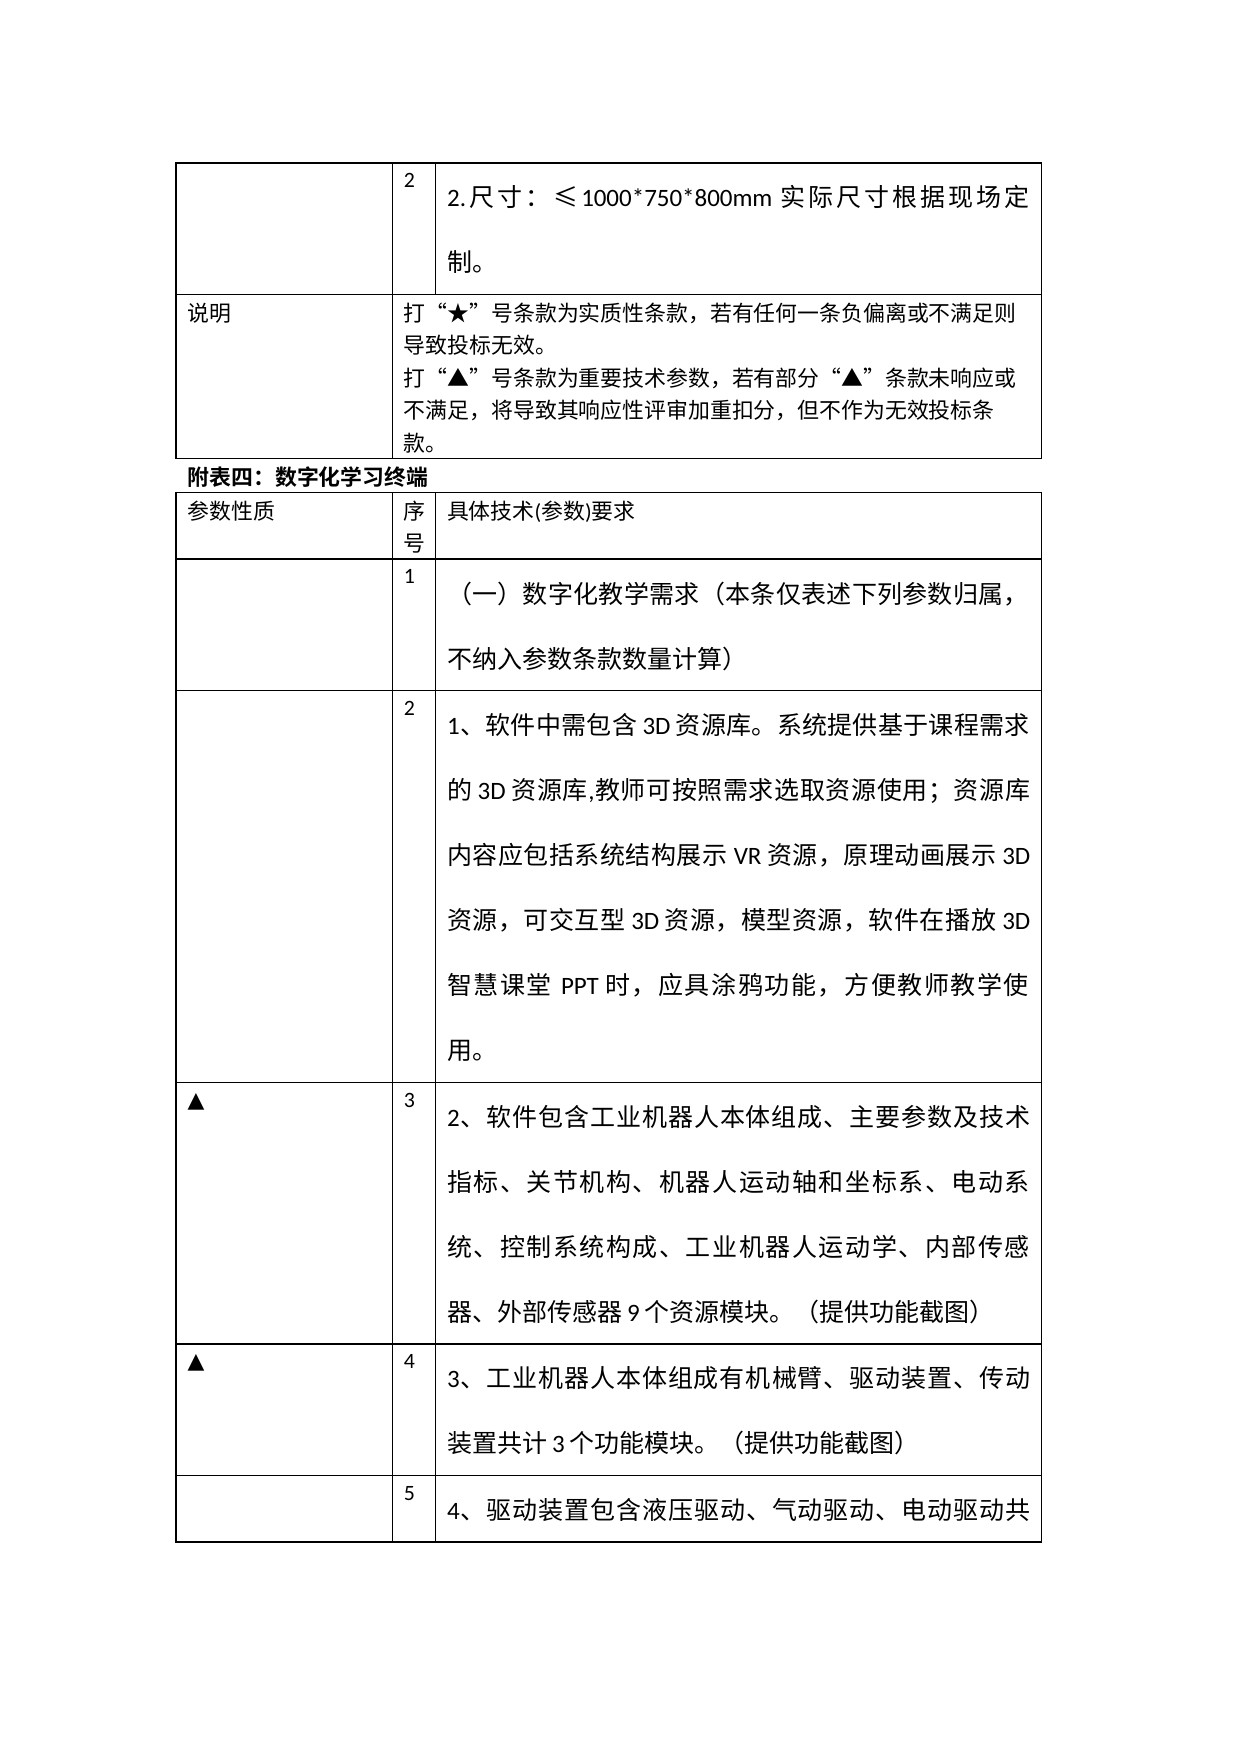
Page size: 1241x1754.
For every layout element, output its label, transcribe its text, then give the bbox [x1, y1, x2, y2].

table_header 参数性质 [177, 493, 392, 558]
table_header 序号 [393, 493, 435, 558]
table_cell 2、软件包含工业机器人本体组成、主要参数及技术指标、关节机构、机器人运动轴和坐标系、电动系统、控制系统构成、工业机器人运动学、内部传感器、外部传感器9个资源模块。（提供功能截图） [436, 1083, 1041, 1343]
table_cell [177, 164, 392, 293]
table_cell 3 [393, 1083, 435, 1343]
table_cell 5 [393, 1476, 435, 1541]
table_cell [177, 691, 392, 1081]
table_cell [177, 1476, 392, 1541]
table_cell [393, 295, 1041, 458]
table_cell 说明 [177, 295, 392, 458]
table_cell ▲ [177, 1083, 392, 1343]
table_cell 2 [393, 691, 435, 1081]
table_cell 1、软件中需包含3D资源库。系统提供基于课程需求的3D资源库,教师可按照需求选取资源使用；资源库内容应包括系统结构展示VR资源，原理动画展示3D资源，可交互型3D资源，模型资源，软件在播放3D智慧课堂 PPT时，应具涂鸦功能，方便教师教学使用。 [436, 691, 1041, 1081]
table_cell 2 [393, 164, 435, 293]
table_cell ▲ [177, 1345, 392, 1474]
table_cell （一）数字化教学需求（本条仅表述下列参数归属，不纳入参数条款数量计算） [436, 560, 1041, 690]
table_header 具体技术(参数)要求 [436, 493, 1041, 558]
table_cell 3、工业机器人本体组成有机械臂、驱动装置、传动装置共计3个功能模块。（提供功能截图） [436, 1345, 1041, 1474]
table_cell 4 [393, 1345, 435, 1474]
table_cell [436, 1476, 1041, 1541]
text 附表四：数字化学习终端 [187, 459, 1053, 492]
table_cell 1 [393, 560, 435, 690]
table_cell 2.尺寸：≤1000*750*800mm实际尺寸根据现场定制。 [436, 164, 1041, 293]
table_cell [177, 560, 392, 690]
